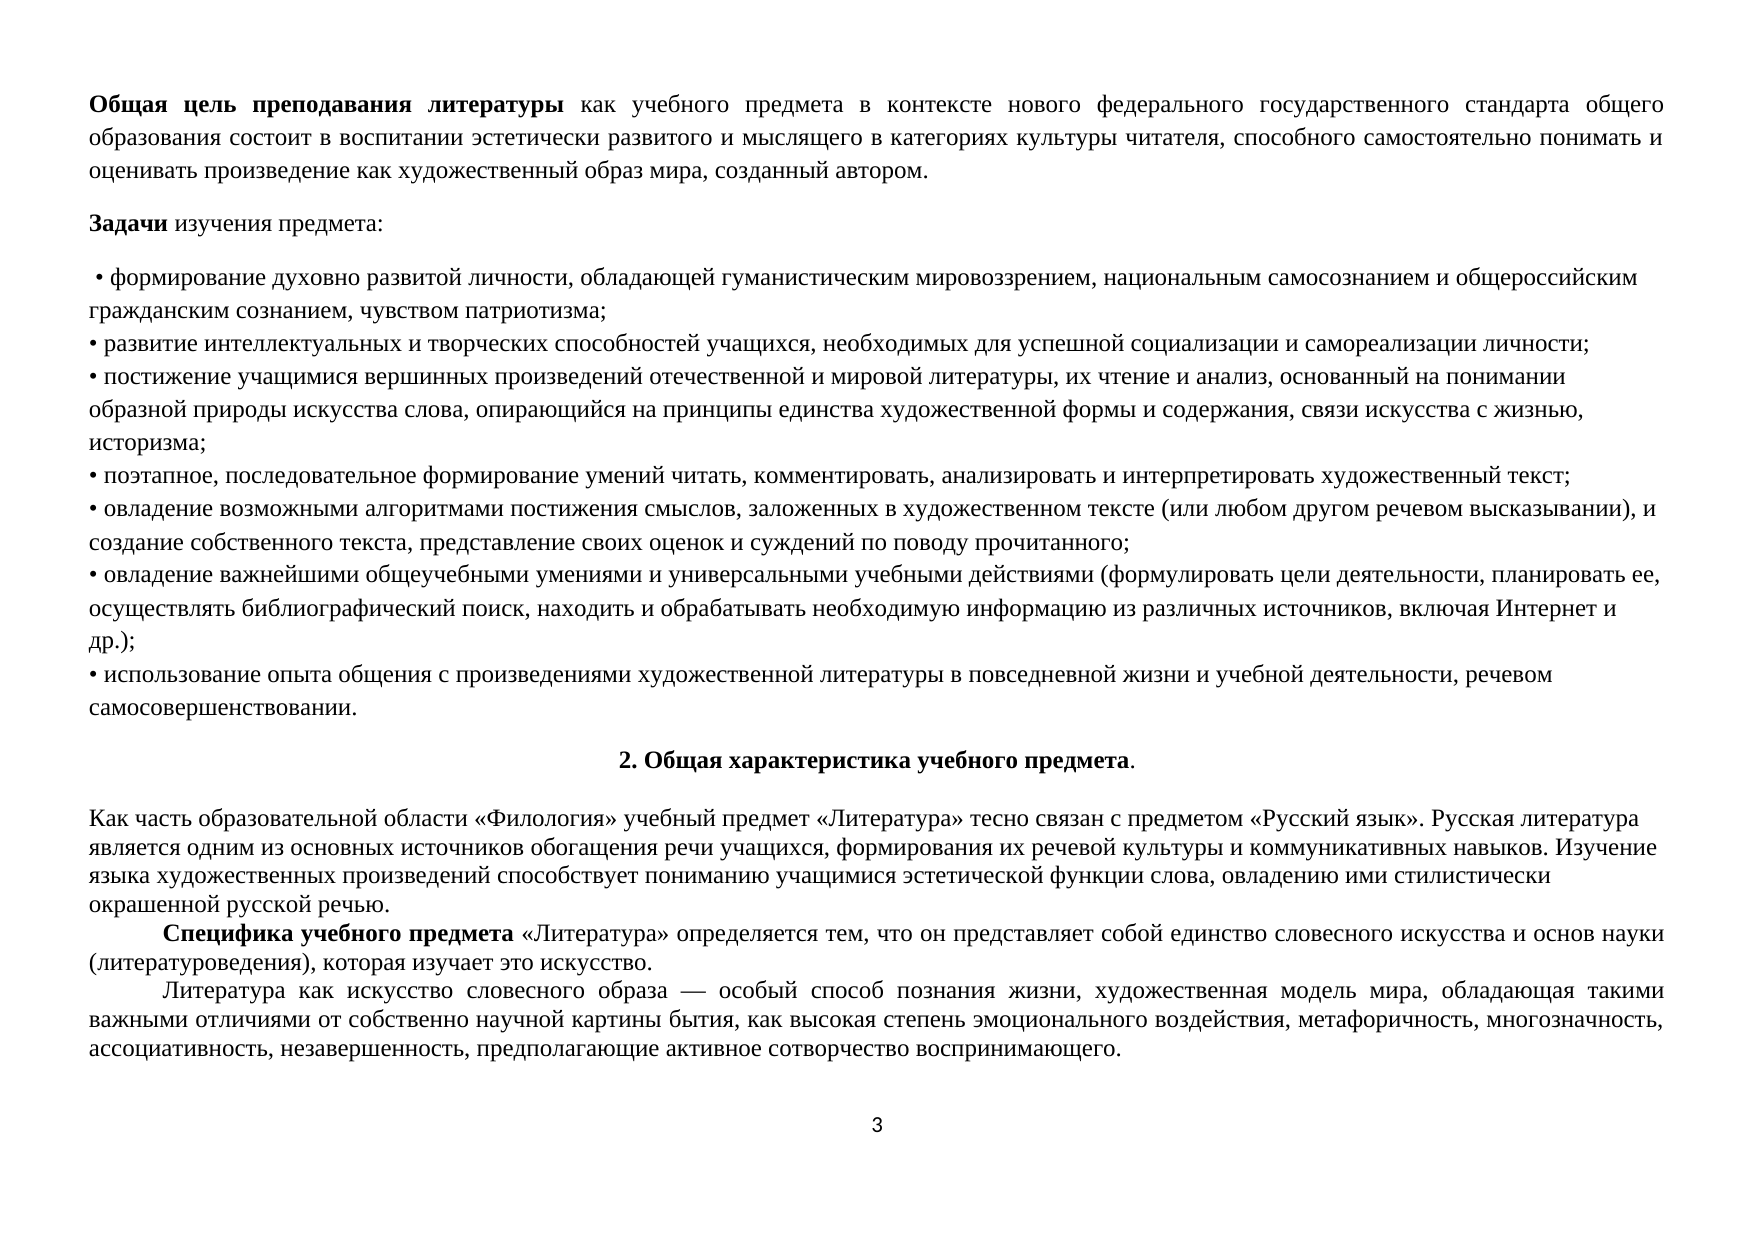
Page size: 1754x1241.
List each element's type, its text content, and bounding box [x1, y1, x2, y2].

text Задачи изучения предмета: [89, 208, 1665, 237]
text Общая цель преподавания литературы как учебного предмета в контексте нового федерального государственного стандарта общего образования состоит в воспитании эстетически развитого и мыслящего в категориях культуры читателя, способного самостоятельно понимать и оценивать произведение как художественный образ мира, созданный автором. [89, 89, 1665, 183]
text Как часть образовательной области «Филология» учебный предмет «Литература» тесно связан с предметом «Русский язык». Русская литература является одним из основных источников обогащения речи учащихся, формирования их речевой культуры и коммуникативных навыков. Изучение языка художественных произведений способствует пониманию учащимися эстетической функции слова, овладению ими стилистически окрашенной русской речью. [89, 774, 1665, 918]
text Специфика учебного предмета «Литература» определяется тем, что он представляет собой единство словесного искусства и основ науки (литературоведения), которая изучает это искусство. [89, 918, 1665, 976]
text Литература как искусство словесного образа — особый способ познания жизни, художественная модель мира, обладающая такими важными отличиями от собственно научной картины бытия, как высокая степень эмоционального воздействия, метафоричность, многозначность, ассоциативность, незавершенность, предполагающие активное сотворчество воспринимающего. [89, 976, 1665, 1062]
text 2. Общая характеристика учебного предмета. [89, 746, 1665, 774]
text • формирование духовно развитой личности, обладающей гуманистическим мировоззрением, национальным самосознанием и общероссийским гражданским сознанием, чувством патриотизма; • развитие интеллектуальных и творческих способностей учащихся, необходимых для успешной социализации и самореализации личности; • постижение учащимися вершинных произведений отечественной и мировой литературы, их чтение и анализ, основанный на понимании образной природы искусства слова, опирающийся на принципы единства художественной формы и содержания, связи искусства с жизнью, историзма; • поэтапное, последовательное формирование умений читать, комментировать, анализировать и интерпретировать художественный текст; • овладение возможными алгоритмами постижения смыслов, заложенных в художественном тексте (или любом другом речевом высказывании), и создание собственного текста, представление своих оценок и суждений по поводу прочитанного; • овладение важнейшими общеучебными умениями и универсальными учебными действиями (формулировать цели деятельности, планировать ее, осуществлять библиографический поиск, находить и обрабатывать необходимую информацию из различных источников, включая Интернет и др.); • использование опыта общения с произведениями художественной литературы в повседневной жизни и учебной деятельности, речевом самосовершенствовании. [89, 262, 1665, 720]
